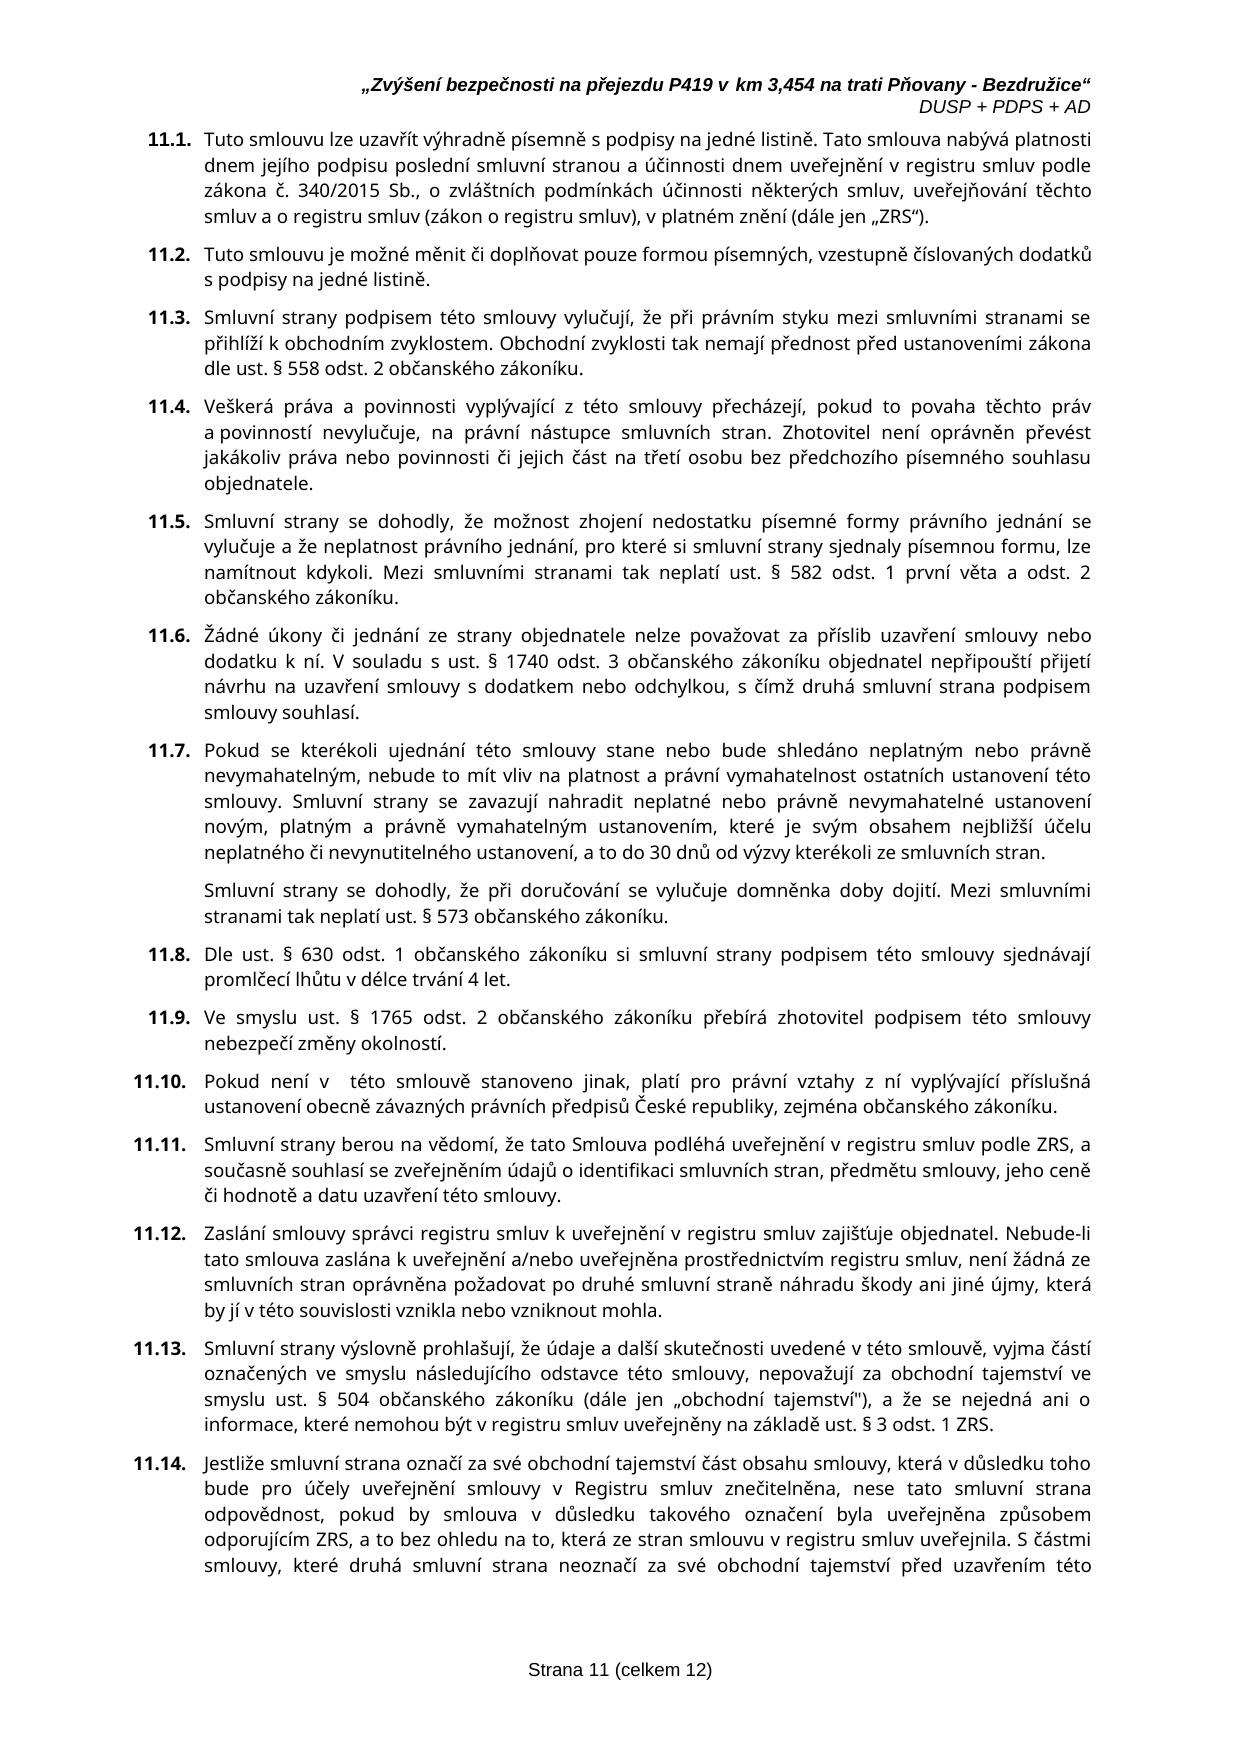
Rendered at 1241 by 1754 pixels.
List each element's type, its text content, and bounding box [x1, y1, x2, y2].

text Smluvní strany se dohodly, že při doručování se vylučuje domněnka doby dojití. Mezi smluvními stranami tak neplatí ust. § 573 občanského zákoníku. [148, 877, 1092, 928]
text 11.12. Zaslání smlouvy správci registru smluv k uveřejnění v registru smluv zajišťuje objednatel. Nebude-li tato smlouva zaslána k uveřejnění a/nebo uveřejněna prostřednictvím registru smluv, není žádná ze smluvních stran oprávněna požadovat po druhé smluvní straně náhradu škody ani jiné újmy, která by jí v této souvislosti vznikla nebo vzniknout mohla. [133, 1221, 1092, 1323]
text 11.5. Smluvní strany se dohodly, že možnost zhojení nedostatku písemné formy právního jednání se vylučuje a že neplatnost právního jednání, pro které si smluvní strany sjednaly písemnou formu, lze namítnout kdykoli. Mezi smluvními stranami tak neplatí ust. § 582 odst. 1 první věta a odst. 2 občanského zákoníku. [148, 508, 1092, 610]
text 11.9. Ve smyslu ust. § 1765 odst. 2 občanského zákoníku přebírá zhotovitel podpisem této smlouvy nebezpečí změny okolností. [148, 1004, 1092, 1056]
text 11.2. Tuto smlouvu je možné měnit či doplňovat pouze formou písemných, vzestupně číslovaných dodatků s podpisy na jedné listině. [148, 241, 1092, 292]
text 11.10. Pokud není v této smlouvě stanoveno jinak, platí pro právní vztahy z ní vyplývající příslušná ustanovení obecně závazných právních předpisů České republiky, zejména občanského zákoníku. [133, 1068, 1092, 1119]
text 11.1. Tuto smlouvu lze uzavřít výhradně písemně s podpisy na jedné listině. Tato smlouva nabývá platnosti dnem jejího podpisu poslední smluvní stranou a účinnosti dnem uveřejnění v registru smluv podle zákona č. 340/2015 Sb., o zvláštních podmínkách účinnosti některých smluv, uveřejňování těchto smluv a o registru smluv (zákon o registru smluv), v platném znění (dále jen „ZRS“). [148, 126, 1092, 228]
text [133, 1450, 1092, 1577]
text 11.7. Pokud se kterékoli ujednání této smlouvy stane nebo bude shledáno neplatným nebo právně nevymahatelným, nebude to mít vliv na platnost a právní vymahatelnost ostatních ustanovení této smlouvy. Smluvní strany se zavazují nahradit neplatné nebo právně nevymahatelné ustanovení novým, platným a právně vymahatelným ustanovením, které je svým obsahem nejbližší účelu neplatného či nevynutitelného ustanovení, a to do 30 dnů od výzvy kterékoli ze smluvních stran. [148, 737, 1092, 865]
text 11.6. Žádné úkony či jednání ze strany objednatele nelze považovat za příslib uzavření smlouvy nebo dodatku k ní. V souladu s ust. § 1740 odst. 3 občanského zákoníku objednatel nepřipouští přijetí návrhu na uzavření smlouvy s dodatkem nebo odchylkou, s čímž druhá smluvní strana podpisem smlouvy souhlasí. [148, 623, 1092, 725]
text 11.3. Smluvní strany podpisem této smlouvy vylučují, že při právním styku mezi smluvními stranami se přihlíží k obchodním zvyklostem. Obchodní zvyklosti tak nemají přednost před ustanoveními zákona dle ust. § 558 odst. 2 občanského zákoníku. [148, 304, 1092, 381]
text 11.13. Smluvní strany výslovně prohlašují, že údaje a další skutečnosti uvedené v této smlouvě, vyjma částí označených ve smyslu následujícího odstavce této smlouvy, nepovažují za obchodní tajemství ve smyslu ust. § 504 občanského zákoníku (dále jen „obchodní tajemství"), a že se nejedná ani o informace, které nemohou být v registru smluv uveřejněny na základě ust. § 3 odst. 1 ZRS. [133, 1335, 1092, 1437]
text 11.4. Veškerá práva a povinnosti vyplývající z této smlouvy přecházejí, pokud to povaha těchto práv a povinností nevylučuje, na právní nástupce smluvních stran. Zhotovitel není oprávněn převést jakákoliv práva nebo povinnosti či jejich část na třetí osobu bez předchozího písemného souhlasu objednatele. [148, 393, 1092, 496]
text 11.11. Smluvní strany berou na vědomí, že tato Smlouva podléhá uveřejnění v registru smluv podle ZRS, a současně souhlasí se zveřejněním údajů o identifikaci smluvních stran, předmětu smlouvy, jeho ceně či hodnotě a datu uzavření této smlouvy. [133, 1132, 1092, 1208]
text 11.8. Dle ust. § 630 odst. 1 občanského zákoníku si smluvní strany podpisem této smlouvy sjednávají promlčecí lhůtu v délce trvání 4 let. [148, 941, 1092, 992]
